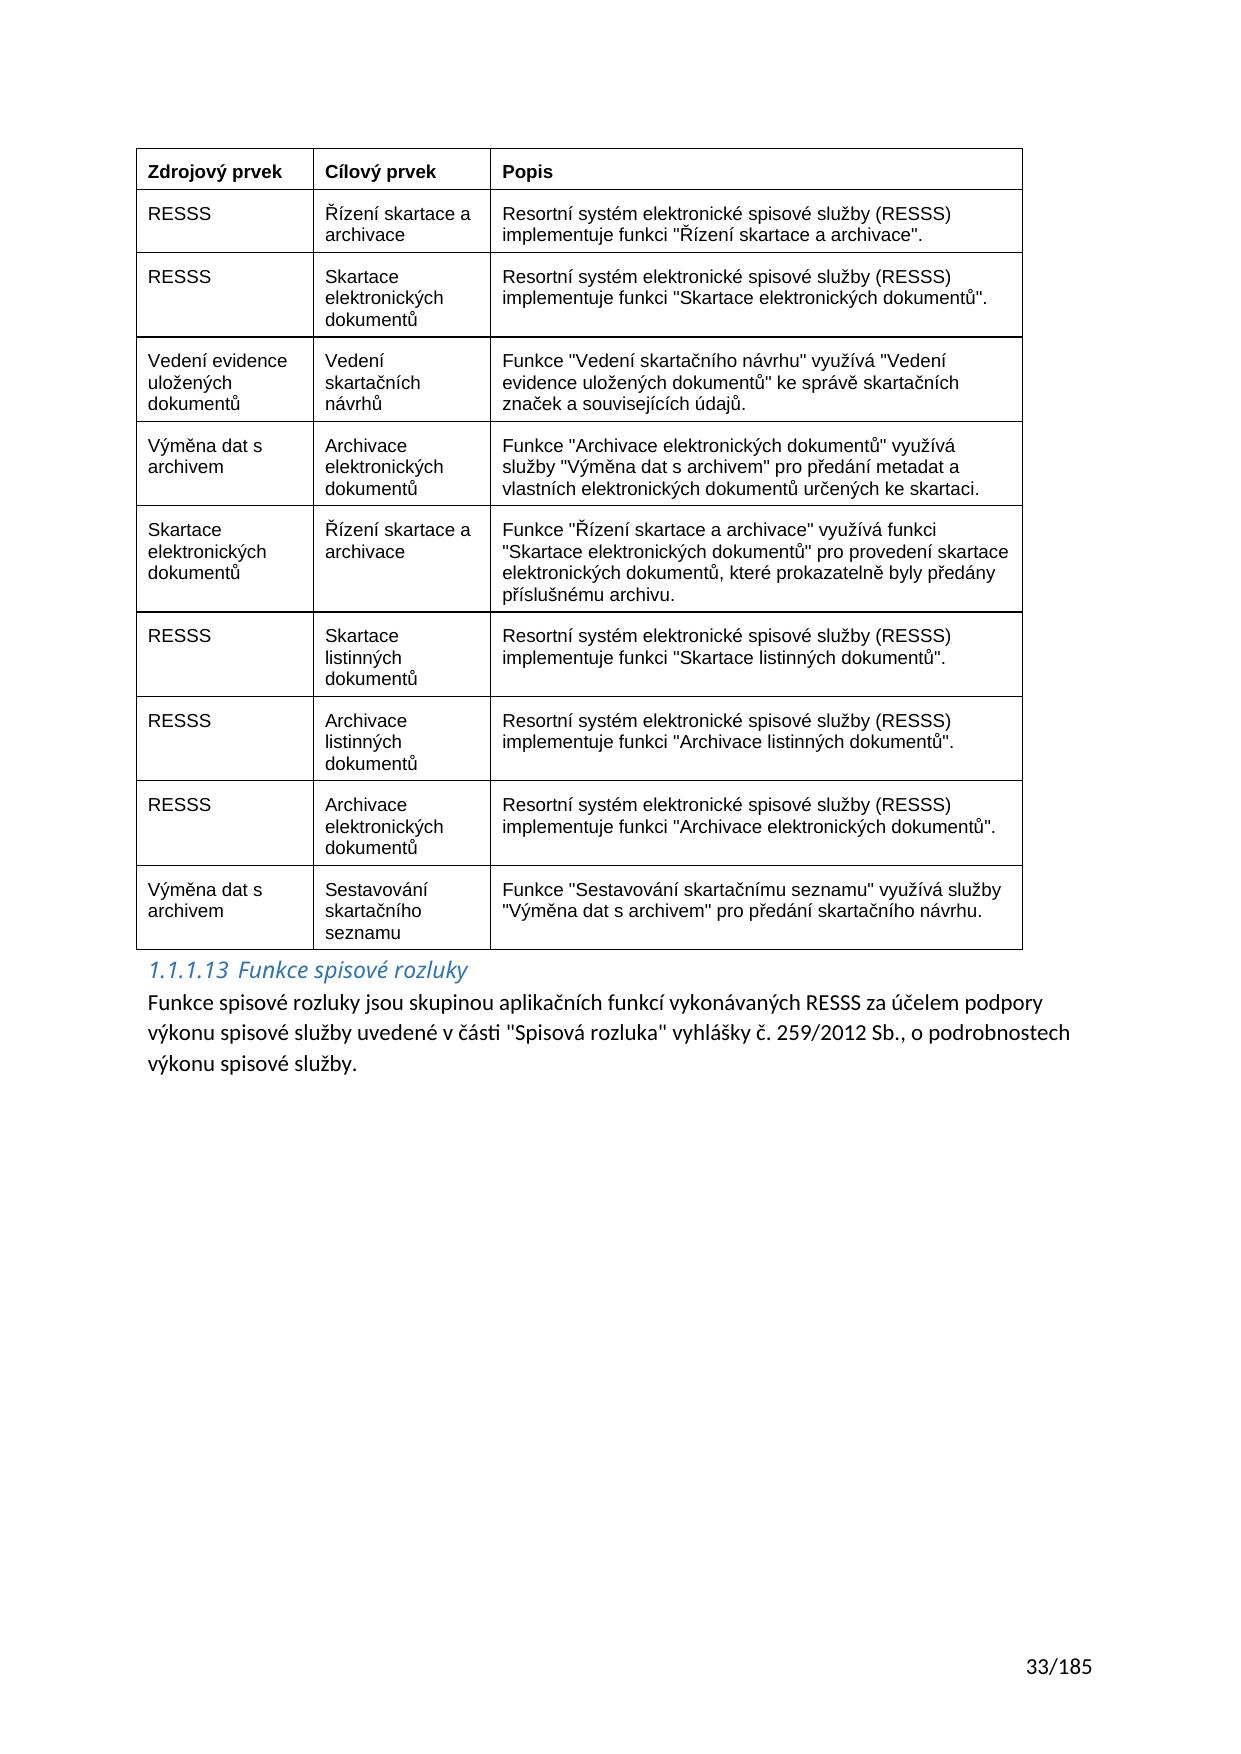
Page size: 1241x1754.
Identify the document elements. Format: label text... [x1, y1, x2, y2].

table_cell Vedení evidence uložených dokumentů [137, 338, 313, 421]
table_cell Resortní systém elektronické spisové služby (RESSS) implementuje funkci "Archivace elektronických dokumentů". [491, 781, 1022, 865]
table_cell Archivace elektronických dokumentů [314, 781, 490, 865]
table_cell Archivace elektronických dokumentů [314, 422, 490, 505]
table_cell Řízení skartace a archivace [314, 190, 490, 252]
table_cell Výměna dat s archivem [137, 866, 313, 949]
text Funkce spisové rozluky jsou skupinou aplikačních funkcí vykonávaných RESSS za účelem podpory výkonu spisové služby uvedené v části "Spisová rozluka" vyhlášky č. 259/2012 Sb., o podrobnostech výkonu spisové služby. [148, 988, 1093, 1077]
table_cell RESSS [137, 190, 313, 252]
table_cell Resortní systém elektronické spisové služby (RESSS) implementuje funkci "Skartace listinných dokumentů". [491, 613, 1022, 696]
table_cell RESSS [137, 781, 313, 865]
table_header Cílový prvek [314, 149, 490, 189]
table_cell RESSS [137, 697, 313, 780]
table_cell Skartace elektronických dokumentů [137, 506, 313, 611]
table_cell Výměna dat s archivem [137, 422, 313, 505]
table_cell Funkce "Sestavování skartačnímu seznamu" využívá služby "Výměna dat s archivem" pro předání skartačního návrhu. [491, 866, 1022, 949]
table_cell Resortní systém elektronické spisové služby (RESSS) implementuje funkci "Skartace elektronických dokumentů". [491, 253, 1022, 336]
table_cell Řízení skartace a archivace [314, 506, 490, 611]
table_cell Funkce "Archivace elektronických dokumentů" využívá služby "Výměna dat s archivem" pro předání metadat a vlastních elektronických dokumentů určených ke skartaci. [491, 422, 1022, 505]
table_cell Skartace listinných dokumentů [314, 613, 490, 696]
table_header Zdrojový prvek [137, 149, 313, 189]
table_cell Archivace listinných dokumentů [314, 697, 490, 780]
table_cell Sestavování skartačního seznamu [314, 866, 490, 949]
table_cell Skartace elektronických dokumentů [314, 253, 490, 336]
table_cell Vedení skartačních návrhů [314, 338, 490, 421]
subtitle Funkce spisové rozluky [148, 954, 1093, 986]
table_cell Funkce "Řízení skartace a archivace" využívá funkci "Skartace elektronických dokumentů" pro provedení skartace elektronických dokumentů, které prokazatelně byly předány příslušnému archivu. [491, 506, 1022, 611]
table_cell RESSS [137, 613, 313, 696]
table_cell RESSS [137, 253, 313, 336]
table_cell Resortní systém elektronické spisové služby (RESSS) implementuje funkci "Řízení skartace a archivace". [491, 190, 1022, 252]
table_cell Funkce "Vedení skartačního návrhu" využívá "Vedení evidence uložených dokumentů" ke správě skartačních značek a souvisejících údajů. [491, 338, 1022, 421]
table_header Popis [491, 149, 1022, 189]
table_cell Resortní systém elektronické spisové služby (RESSS) implementuje funkci "Archivace listinných dokumentů". [491, 697, 1022, 780]
